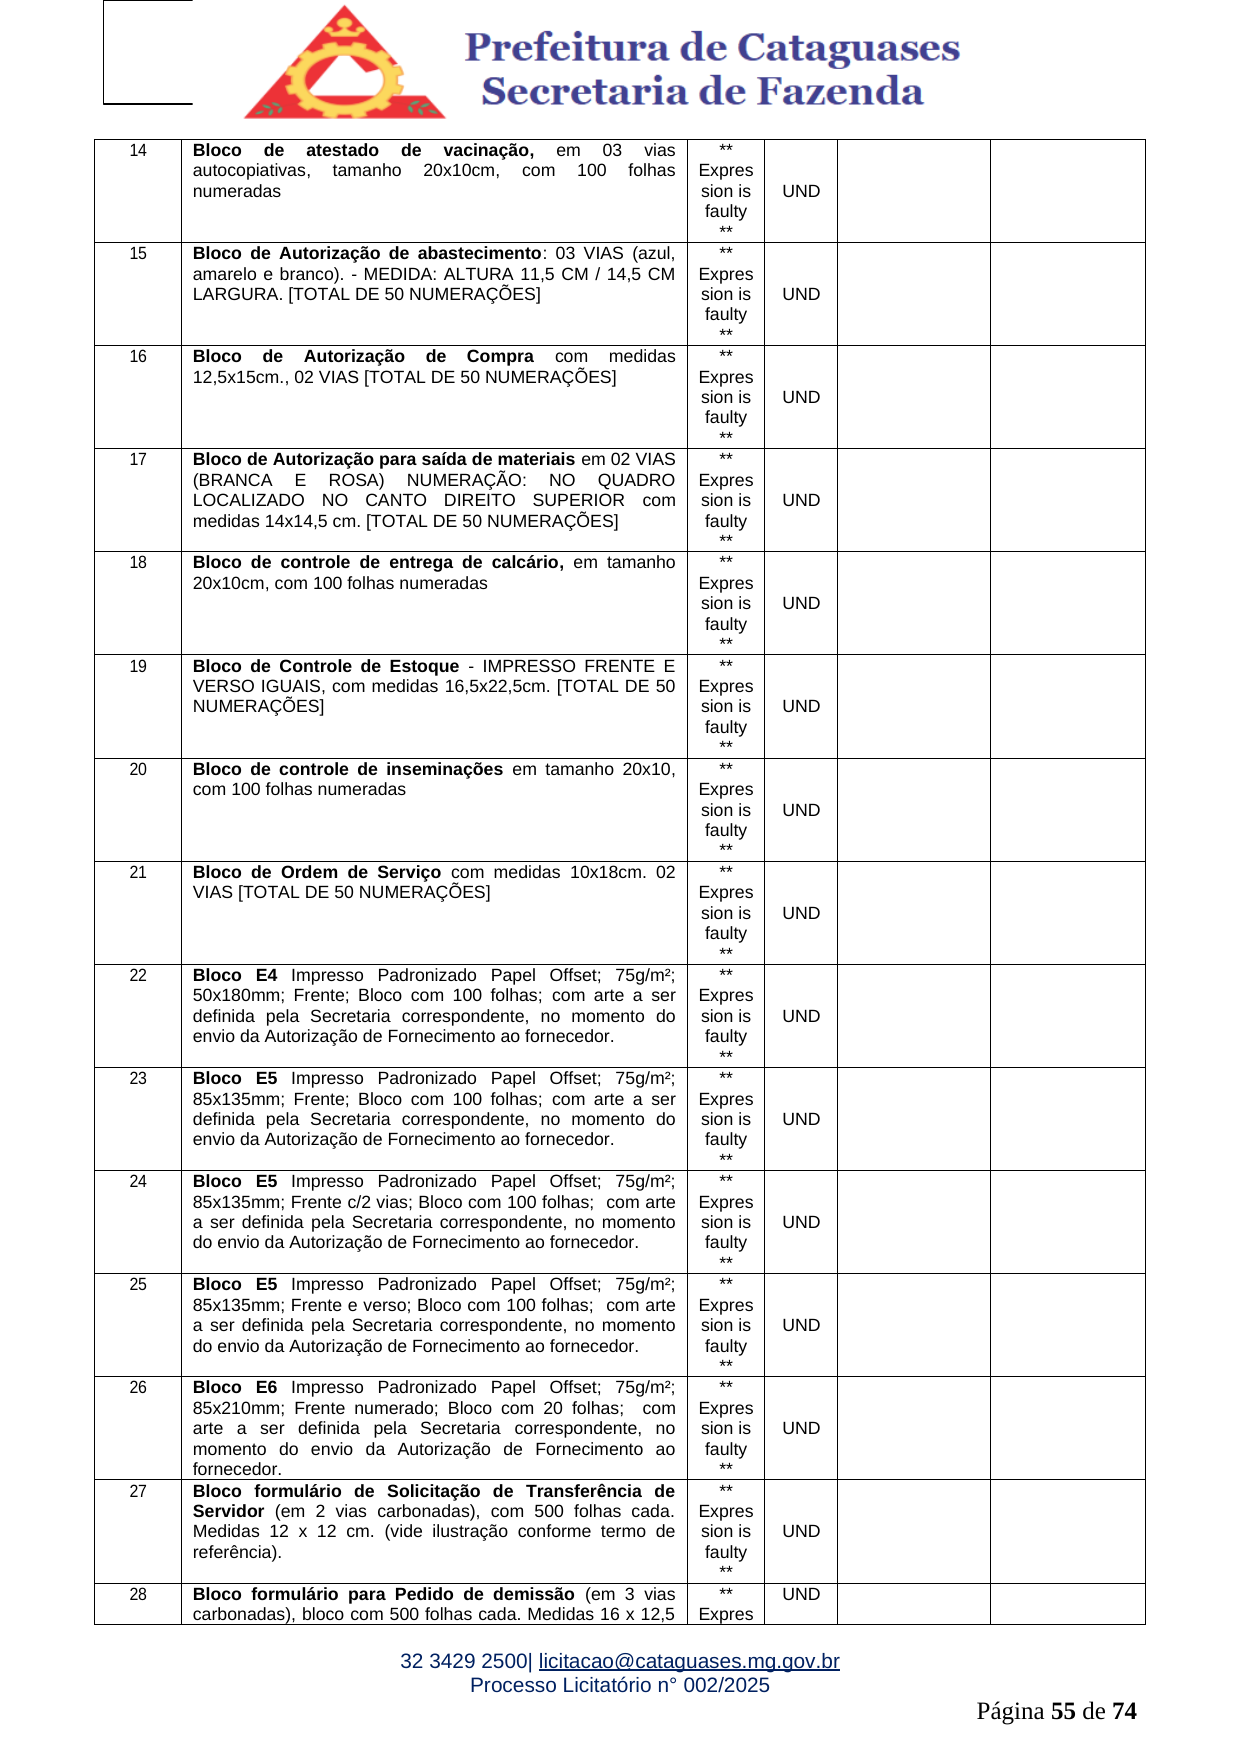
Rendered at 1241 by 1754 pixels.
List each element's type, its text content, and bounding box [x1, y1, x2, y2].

table_cell Bloco de Autorização para saída de materiais em 02 VIAS (BRANCA E ROSA) NUMERAÇÃO: NO QUADRO LOCALIZADO NO CANTO DIREITO SUPERIOR com medidas 14x14,5 cm. [TOTAL DE 50 NUMERAÇÕES] [182, 449, 687, 551]
table_cell UND [765, 1068, 837, 1170]
table_cell [838, 862, 990, 964]
table_cell UND [765, 965, 837, 1067]
table_cell Bloco de Ordem de Serviço com medidas 10x18cm. 02 VIAS [TOTAL DE 50 NUMERAÇÕES] [182, 862, 687, 964]
table_cell UND [765, 346, 837, 448]
table_cell [838, 965, 990, 1067]
table_cell UND [765, 552, 837, 654]
table_cell 10000 [688, 1377, 764, 1479]
table_cell 24 [95, 1171, 181, 1273]
table_cell 28 [95, 1584, 181, 1624]
table_cell [991, 862, 1145, 964]
table_cell 25 [688, 346, 764, 448]
table_cell 18 [95, 552, 181, 654]
table_cell 25 [95, 1274, 181, 1376]
table_cell Bloco de atestado de vacinação, em 03 vias autocopiativas, tamanho 20x10cm, com 100 folhas numeradas [182, 140, 687, 242]
table_cell [991, 1584, 1145, 1624]
table_cell 100 [688, 1274, 764, 1376]
table_cell 27 [95, 1480, 181, 1582]
table_cell [991, 552, 1145, 654]
table_cell Bloco de Controle de Estoque - IMPRESSO FRENTE E VERSO IGUAIS, com medidas 16,5x22,5cm. [TOTAL DE 50 NUMERAÇÕES] [182, 655, 687, 757]
table_cell UND [765, 655, 837, 757]
table_cell UND [765, 1171, 837, 1273]
table_cell [991, 1171, 1145, 1273]
table_cell UND [765, 449, 837, 551]
table_cell Bloco de Autorização de Compra com medidas 12,5x15cm., 02 VIAS [TOTAL DE 50 NUMERAÇÕES] [182, 346, 687, 448]
table_cell 30 [688, 759, 764, 861]
table_cell UND [765, 1274, 837, 1376]
table_cell 23 [95, 1068, 181, 1170]
table_cell [838, 759, 990, 861]
table_cell [838, 449, 990, 551]
table_cell Bloco E4 Impresso Padronizado Papel Offset; 75g/m²; 50x180mm; Frente; Bloco com 100 folhas; com arte a ser definida pela Secretaria correspondente, no momento do envio da Autorização de Fornecimento ao fornecedor. [182, 965, 687, 1067]
table_cell 14 [95, 140, 181, 242]
table_cell Bloco E5 Impresso Padronizado Papel Offset; 75g/m²; 85x135mm; Frente e verso; Bloco com 100 folhas; com arte a ser definida pela Secretaria correspondente, no momento do envio da Autorização de Fornecimento ao fornecedor. [182, 1274, 687, 1376]
table_cell 230 [688, 449, 764, 551]
table_cell 10 [688, 552, 764, 654]
table_cell 16 [95, 346, 181, 448]
table_cell 15 [95, 243, 181, 345]
table_cell [838, 1068, 990, 1170]
table_cell Bloco E5 Impresso Padronizado Papel Offset; 75g/m²; 85x135mm; Frente; Bloco com 100 folhas; com arte a ser definida pela Secretaria correspondente, no momento do envio da Autorização de Fornecimento ao fornecedor. [182, 1068, 687, 1170]
table_cell [838, 140, 990, 242]
table_cell Bloco E6 Impresso Padronizado Papel Offset; 75g/m²; 85x210mm; Frente numerado; Bloco com 20 folhas; com arte a ser definida pela Secretaria correspondente, no momento do envio da Autorização de Fornecimento ao fornecedor. [182, 1377, 687, 1479]
table_cell 5000 [688, 1068, 764, 1170]
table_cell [182, 1584, 687, 1624]
table_cell [838, 1274, 990, 1376]
table_cell [838, 243, 990, 345]
table_cell 30 [688, 140, 764, 242]
table_cell [991, 759, 1145, 861]
table_cell [838, 346, 990, 448]
table_cell 21 [95, 862, 181, 964]
table_cell 26 [95, 1377, 181, 1479]
table_cell [991, 449, 1145, 551]
table_cell UND [765, 140, 837, 242]
table_cell 600 [688, 965, 764, 1067]
table_cell [991, 965, 1145, 1067]
table_cell [991, 1480, 1145, 1582]
table_cell [991, 243, 1145, 345]
table_cell 20 [95, 759, 181, 861]
table_cell UND [765, 1377, 837, 1479]
table_cell [991, 346, 1145, 448]
table_cell 30 [688, 655, 764, 757]
picture [192, 0, 1048, 139]
table_cell 3000 [688, 1171, 764, 1273]
table_cell [838, 552, 990, 654]
table_cell UND [765, 759, 837, 861]
table_cell 17 [95, 449, 181, 551]
table_cell [991, 1377, 1145, 1479]
table_cell 207 [688, 862, 764, 964]
table_cell 270 [688, 243, 764, 345]
table_cell [991, 1068, 1145, 1170]
table_cell UND [765, 1480, 837, 1582]
table_cell 19 [95, 655, 181, 757]
table_cell UND [765, 1584, 837, 1624]
table_cell [838, 1377, 990, 1479]
table_cell 22 [95, 965, 181, 1067]
table_cell Bloco de Autorização de abastecimento: 03 VIAS (azul, amarelo e branco). - MEDIDA: ALTURA 11,5 CM / 14,5 CM LARGURA. [TOTAL DE 50 NUMERAÇÕES] [182, 243, 687, 345]
table_cell [991, 1274, 1145, 1376]
table_cell UND [765, 243, 837, 345]
table_cell Bloco de controle de inseminações em tamanho 20x10, com 100 folhas numeradas [182, 759, 687, 861]
table_cell UND [765, 862, 837, 964]
table_cell 22 [688, 1584, 764, 1624]
table_cell [838, 1584, 990, 1624]
table_cell 23 [688, 1480, 764, 1582]
table_cell [838, 1171, 990, 1273]
table_cell Bloco formulário de Solicitação de Transferência de Servidor (em 2 vias carbonadas), com 500 folhas cada. Medidas 12 x 12 cm. (vide ilustração conforme termo de referência). [182, 1480, 687, 1582]
table_cell [991, 140, 1145, 242]
table_cell Bloco de controle de entrega de calcário, em tamanho 20x10cm, com 100 folhas numeradas [182, 552, 687, 654]
table_cell Bloco E5 Impresso Padronizado Papel Offset; 75g/m²; 85x135mm; Frente c/2 vias; Bloco com 100 folhas; com arte a ser definida pela Secretaria correspondente, no momento do envio da Autorização de Fornecimento ao fornecedor. [182, 1171, 687, 1273]
table_cell [838, 655, 990, 757]
table_cell [838, 1480, 990, 1582]
table_cell [991, 655, 1145, 757]
